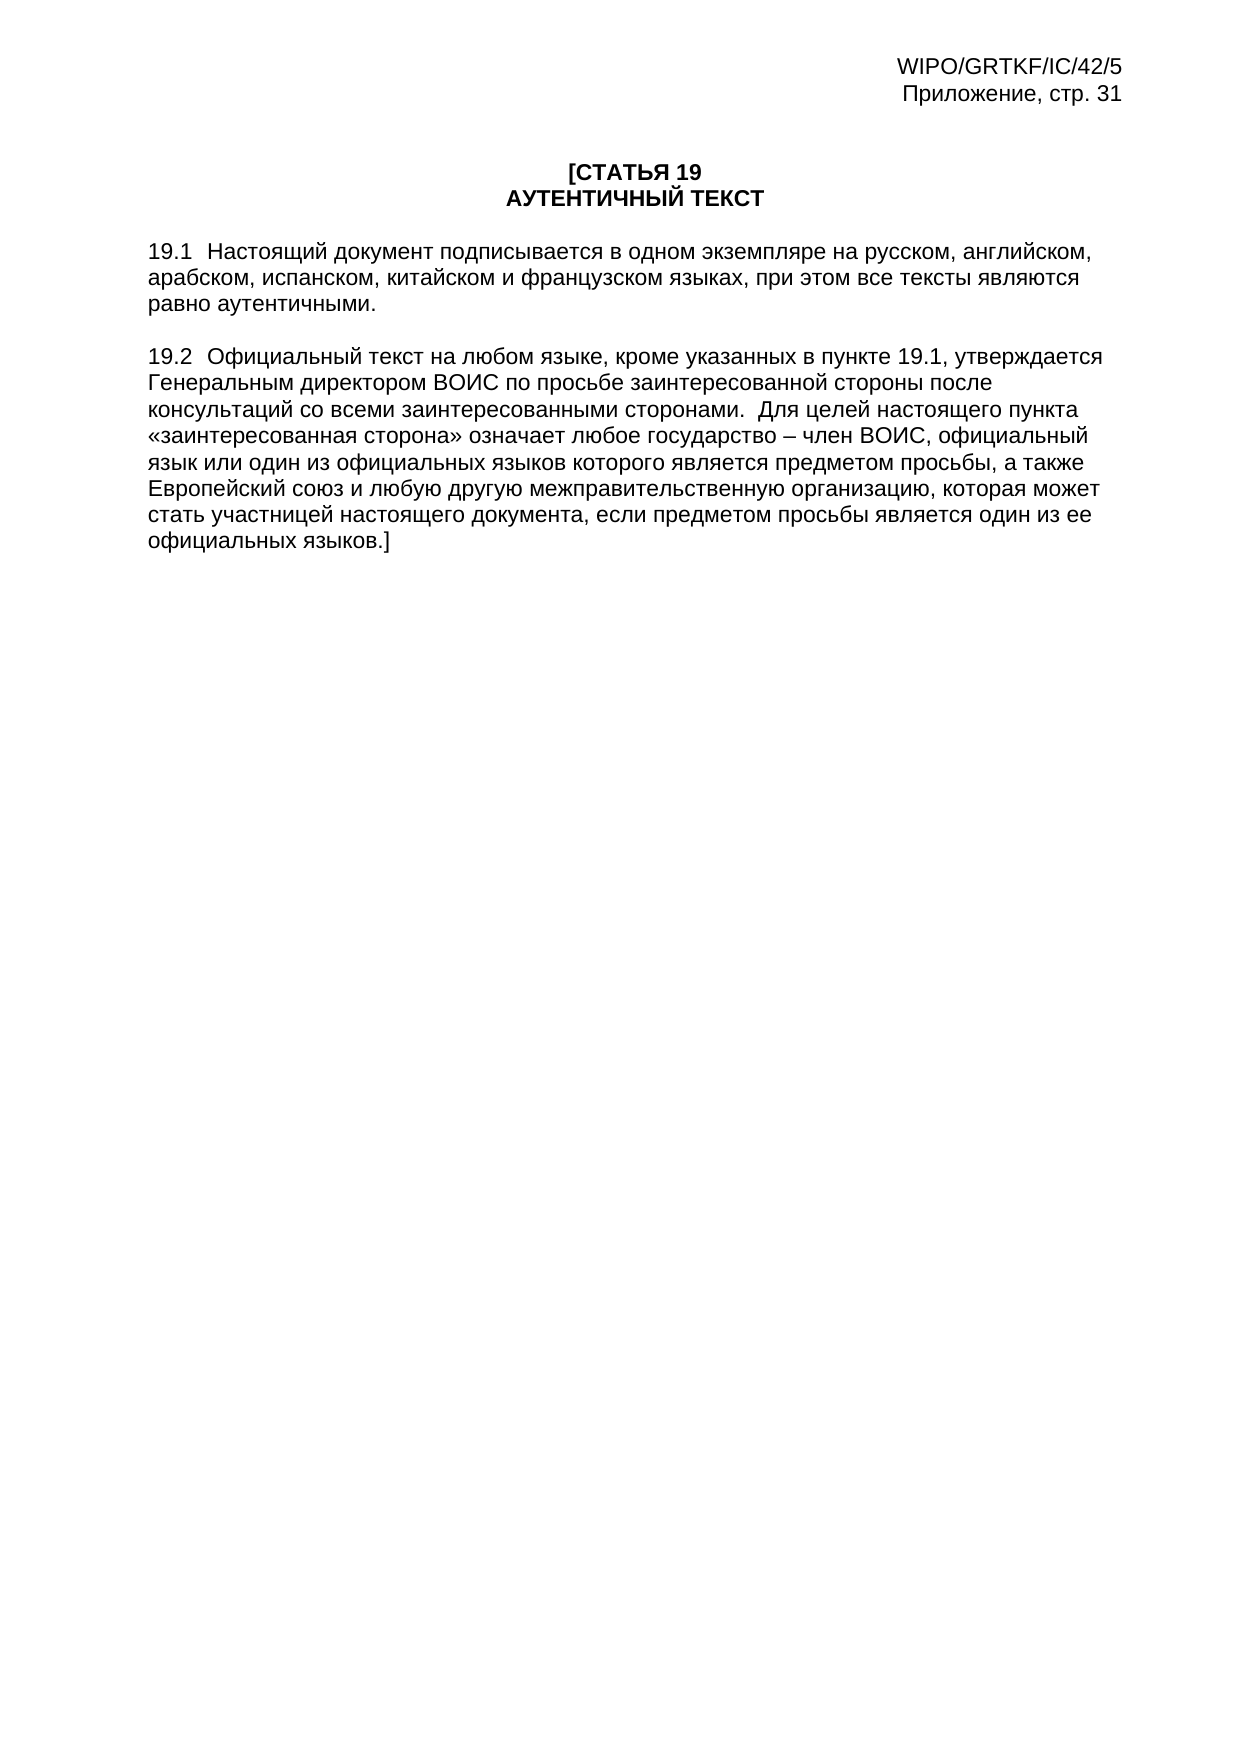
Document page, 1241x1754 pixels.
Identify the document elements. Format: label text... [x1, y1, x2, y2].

text АУТЕНТИЧНЫЙ ТЕКСТ [148, 185, 1122, 211]
text [СТАТЬЯ 19 [148, 158, 1122, 185]
text 19.1 Настоящий документ подписывается в одном экземпляре на русском, английском, арабском, испанском, китайском и французском языках, при этом все тексты являются равно аутентичными. [148, 238, 1122, 317]
text 19.2 Официальный текст на любом языке, кроме указанных в пункте 19.1, утверждается Генеральным директором ВОИС по просьбе заинтересованной стороны после консультаций со всеми заинтересованными сторонами. Для целей настоящего пункта «заинтересованная сторона» означает любое государство – член ВОИС, официальный язык или один из официальных языков которого является предметом просьбы, а также Европейский cоюз и любую другую межправительственную организацию, которая может стать участницей настоящего документа, если предметом просьбы является один из ее официальных языков.] [148, 343, 1122, 554]
